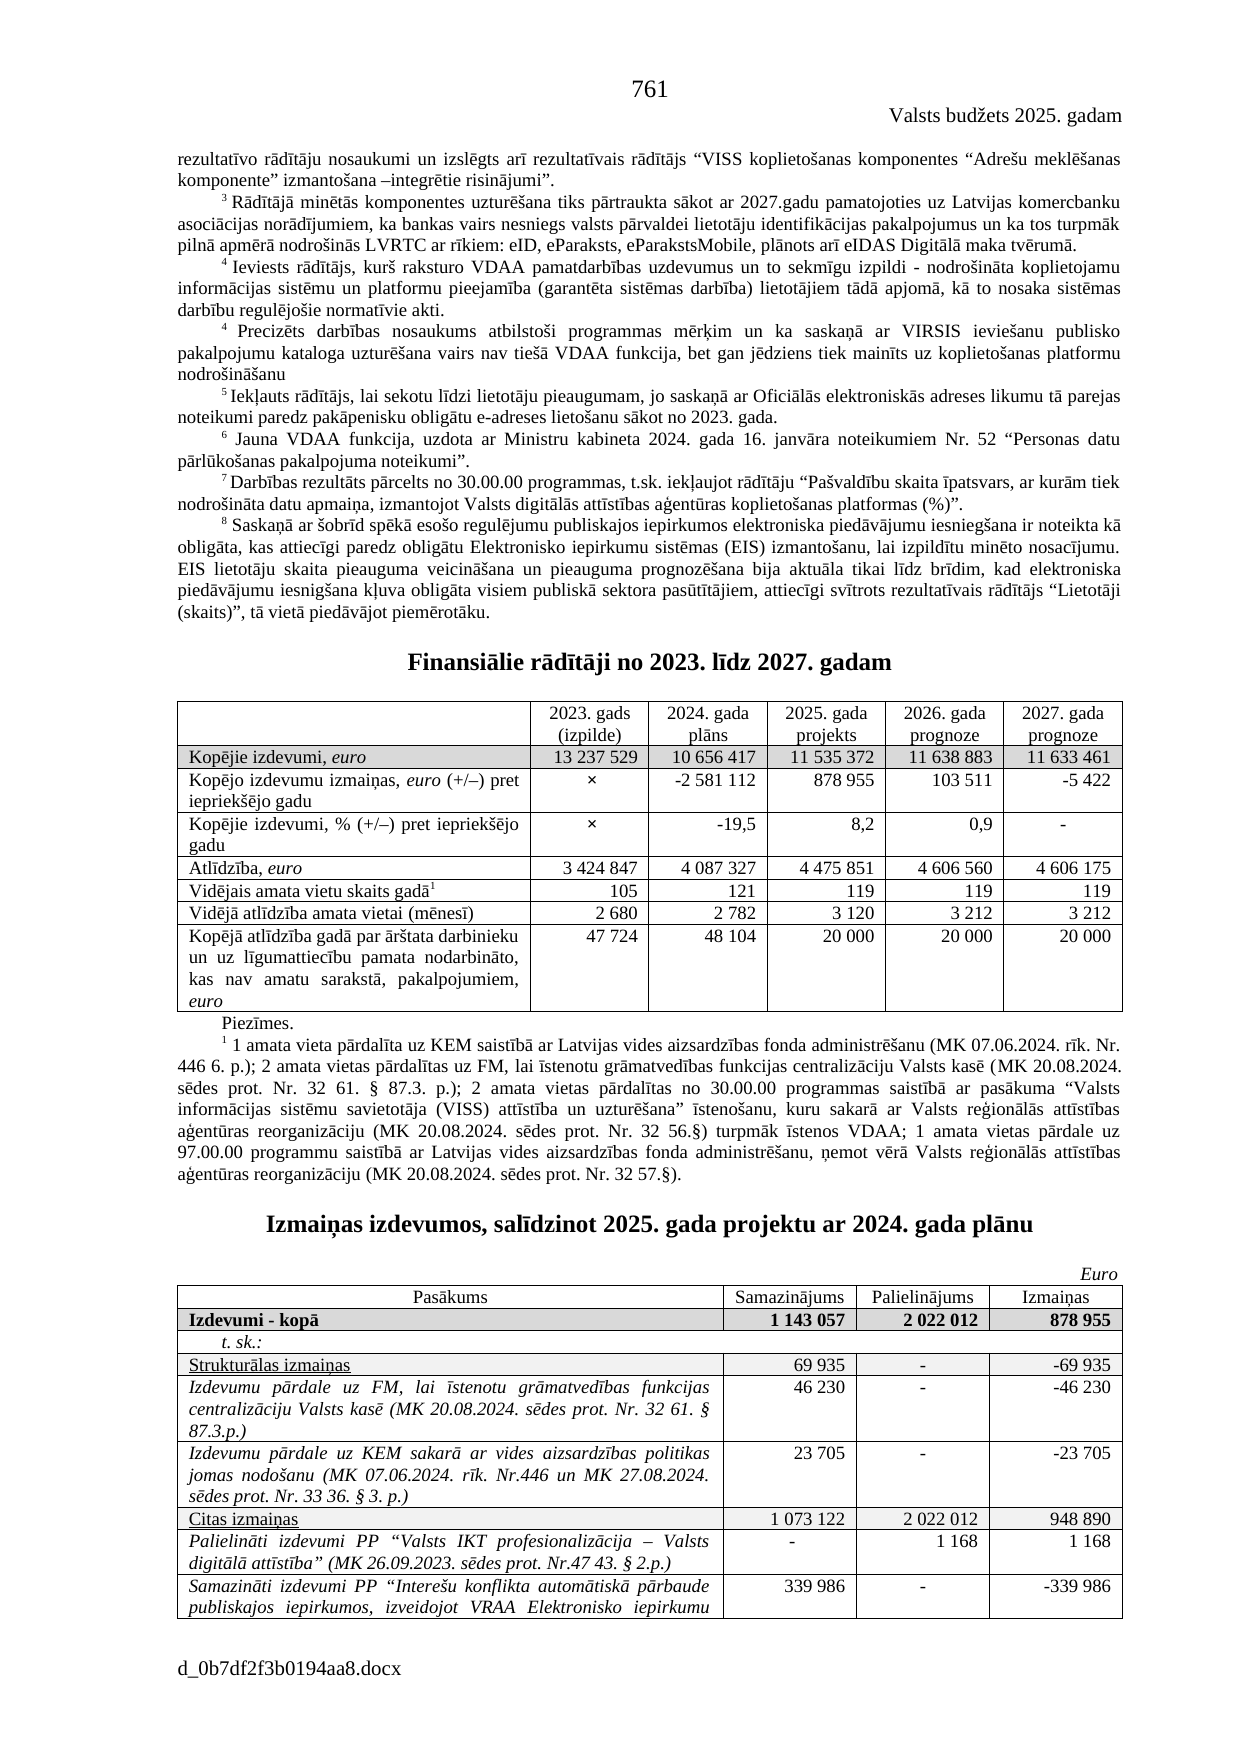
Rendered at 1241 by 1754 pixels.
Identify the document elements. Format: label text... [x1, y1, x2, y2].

table_header Palielinājums [857, 1286, 989, 1307]
table_cell -46 230 [990, 1376, 1122, 1441]
table_cell 1 168 [990, 1530, 1122, 1573]
table_cell 46 230 [724, 1376, 856, 1441]
table_cell 105 [531, 880, 648, 901]
table_cell 4 606 560 [886, 857, 1003, 878]
table_cell 3 212 [886, 902, 1003, 924]
table_cell 11 535 372 [768, 746, 885, 768]
table_cell 10 656 417 [649, 746, 767, 768]
table_cell 119 [768, 880, 885, 901]
table_cell 103 511 [886, 769, 1003, 812]
table_cell Kopējo izdevumu izmaiņas, euro (+/–) pret iepriekšējo gadu [178, 769, 530, 812]
table_cell - [724, 1530, 856, 1573]
text 4 Precizēts darbības nosaukums atbilstoši programmas mērķim un ka saskaņā ar VIRSIS ieviešanu publisko pakalpojumu kataloga uzturēšana vairs nav tiešā VDAA funkcija, bet gan jēdziens tiek mainīts uz koplietošanas platformu nodrošināšanu [177, 320, 1122, 385]
table_cell t. sk.: [178, 1331, 1122, 1353]
table_cell Vidējā atlīdzība amata vietai (mēnesī) [178, 902, 530, 924]
text Izmaiņas izdevumos, salīdzinot 2025. gada projektu ar 2024. gada plānu [177, 1209, 1122, 1238]
table_cell 121 [649, 880, 767, 901]
table_cell Palielināti izdevumi PP “Valsts IKT profesionalizācija – Valsts digitālā attīstība” (MK 26.09.2023. sēdes prot. Nr.47 43. § 2.p.) [178, 1530, 723, 1573]
table_header Pasākums [178, 1286, 723, 1307]
table_cell Citas izmaiņas [178, 1508, 723, 1529]
table_header Samazinājums [724, 1286, 856, 1307]
table_cell Izdevumi - kopā [178, 1309, 723, 1330]
table_cell 3 424 847 [531, 857, 648, 878]
table_cell -339 986 [990, 1575, 1122, 1618]
table_cell 11 633 461 [1004, 746, 1122, 768]
table_cell Vidējais amata vietu skaits gadā1 [178, 880, 530, 901]
table_cell Kopējie izdevumi, % (+/–) pret iepriekšējo gadu [178, 813, 530, 856]
table_cell Atlīdzība, euro [178, 857, 530, 878]
table_cell 47 724 [531, 925, 648, 1011]
table_cell 20 000 [1004, 925, 1122, 1011]
table_cell 1 143 057 [724, 1309, 856, 1330]
table_cell 3 120 [768, 902, 885, 924]
table_cell 2 782 [649, 902, 767, 924]
table_cell - [857, 1354, 989, 1375]
table_cell Kopējie izdevumi, euro [178, 746, 530, 768]
table_cell 2 022 012 [857, 1508, 989, 1529]
table_cell 119 [1004, 880, 1122, 901]
table_cell -69 935 [990, 1354, 1122, 1375]
table_cell 339 986 [724, 1575, 856, 1618]
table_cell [178, 1575, 723, 1618]
table_header 2026. gada prognoze [886, 702, 1003, 745]
table_cell 1 168 [857, 1530, 989, 1573]
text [177, 148, 1122, 191]
text 4 Ieviests rādītājs, kurš raksturo VDAA pamatdarbības uzdevumus un to sekmīgu izpildi - nodrošināta koplietojamu informācijas sistēmu un platformu pieejamība (garantēta sistēmas darbība) lietotājiem tādā apjomā, kā to nosaka sistēmas darbību regulējošie normatīvie akti. [177, 256, 1122, 320]
table_cell - [1004, 813, 1122, 856]
text Finansiālie rādītāji no 2023. līdz 2027. gadam [177, 647, 1122, 676]
table_header 2027. gada prognoze [1004, 702, 1122, 745]
table_cell 8,2 [768, 813, 885, 856]
table_cell × [531, 769, 648, 812]
table_cell 878 955 [768, 769, 885, 812]
text 5 Iekļauts rādītājs, lai sekotu līdzi lietotāju pieaugumam, jo saskaņā ar Oficiālās elektroniskās adreses likumu tā parejas noteikumi paredz pakāpenisku obligātu e-adreses lietošanu sākot no 2023. gada. [177, 385, 1122, 428]
table_cell 23 705 [724, 1442, 856, 1507]
table_cell -23 705 [990, 1442, 1122, 1507]
table_cell Izdevumu pārdale uz FM, lai īstenotu grāmatvedības funkcijas centralizāciju Valsts kasē (MK 20.08.2024. sēdes prot. Nr. 32 61. § 87.3.p.) [178, 1376, 723, 1441]
table_cell - [857, 1442, 989, 1507]
text 7 Darbības rezultāts pārcelts no 30.00.00 programmas, t.sk. iekļaujot rādītāju “Pašvaldību skaita īpatsvars, ar kurām tiek nodrošināta datu apmaiņa, izmantojot Valsts digitālās attīstības aģentūras koplietošanas platformas (%)”. [177, 471, 1122, 514]
table_cell 20 000 [768, 925, 885, 1011]
table_cell Kopējā atlīdzība gadā par ārštata darbinieku un uz līgumattiecību pamata nodarbināto, kas nav amatu sarakstā, pakalpojumiem, euro [178, 925, 530, 1011]
table_cell Izdevumu pārdale uz KEM sakarā ar vides aizsardzības politikas jomas nodošanu (MK 07.06.2024. rīk. Nr.446 un MK 27.08.2024. sēdes prot. Nr. 33 36. § 3. p.) [178, 1442, 723, 1507]
table_header 2025. gada projekts [768, 702, 885, 745]
table_cell -5 422 [1004, 769, 1122, 812]
table_header 2024. gada plāns [649, 702, 767, 745]
table_cell 69 935 [724, 1354, 856, 1375]
table_cell 20 000 [886, 925, 1003, 1011]
table_cell - [857, 1376, 989, 1441]
text Piezīmes. [177, 1012, 1122, 1034]
table_cell 48 104 [649, 925, 767, 1011]
table_cell 2 680 [531, 902, 648, 924]
table_cell 878 955 [990, 1309, 1122, 1330]
text 1 1 amata vieta pārdalīta uz KEM saistībā ar Latvijas vides aizsardzības fonda administrēšanu (MK 07.06.2024. rīk. Nr. 446 6. p.); 2 amata vietas pārdalītas uz FM, lai īstenotu grāmatvedības funkcijas centralizāciju Valsts kasē (MK 20.08.2024. sēdes prot. Nr. 32 61. § 87.3. p.); 2 amata vietas pārdalītas no 30.00.00 programmas saistībā ar pasākuma “Valsts informācijas sistēmu savietotāja (VISS) attīstība un uzturēšana” īstenošanu, kuru sakarā ar Valsts reģionālās attīstības aģentūras reorganizāciju (MK 20.08.2024. sēdes prot. Nr. 32 56.§) turpmāk īstenos VDAA; 1 amata vietas pārdale uz 97.00.00 programmu saistībā ar Latvijas vides aizsardzības fonda administrēšanu, ņemot vērā Valsts reģionālās attīstības aģentūras reorganizāciju (MK 20.08.2024. sēdes prot. Nr. 32 57.§). [177, 1034, 1122, 1184]
text 3 Rādītājā minētās komponentes uzturēšana tiks pārtraukta sākot ar 2027.gadu pamatojoties uz Latvijas komercbanku asociācijas norādījumiem, ka bankas vairs nesniegs valsts pārvaldei lietotāju identifikācijas pakalpojumus un ka tos turpmāk pilnā apmērā nodrošinās LVRTC ar rīkiem: eID, eParaksts, eParakstsMobile, plānots arī eIDAS Digitālā maka tvērumā. [177, 191, 1122, 256]
table_header 2023. gads (izpilde) [531, 702, 648, 745]
table_cell 11 638 883 [886, 746, 1003, 768]
table_cell 4 475 851 [768, 857, 885, 878]
table_cell 119 [886, 880, 1003, 901]
table_header [178, 702, 530, 745]
table_cell 948 890 [990, 1508, 1122, 1529]
text Euro [1002, 1263, 1122, 1285]
table_cell 2 022 012 [857, 1309, 989, 1330]
table_cell -19,5 [649, 813, 767, 856]
table_cell 13 237 529 [531, 746, 648, 768]
table_cell - [857, 1575, 989, 1618]
table_cell Strukturālas izmaiņas [178, 1354, 723, 1375]
table_cell -2 581 112 [649, 769, 767, 812]
text 6 Jauna VDAA funkcija, uzdota ar Ministru kabineta 2024. gada 16. janvāra noteikumiem Nr. 52 “Personas datu pārlūkošanas pakalpojuma noteikumi”. [177, 428, 1122, 471]
table_header Izmaiņas [990, 1286, 1122, 1307]
text 8 Saskaņā ar šobrīd spēkā esošo regulējumu publiskajos iepirkumos elektroniska piedāvājumu iesniegšana ir noteikta kā obligāta, kas attiecīgi paredz obligātu Elektronisko iepirkumu sistēmas (EIS) izmantošanu, lai izpildītu minēto nosacījumu. EIS lietotāju skaita pieauguma veicināšana un pieauguma prognozēšana bija aktuāla tikai līdz brīdim, kad elektroniska piedāvājumu iesnigšana kļuva obligāta visiem publiskā sektora pasūtītājiem, attiecīgi svītrots rezultatīvais rādītājs “Lietotāji (skaits)”, tā vietā piedāvājot piemērotāku. [177, 514, 1122, 622]
table_cell 4 087 327 [649, 857, 767, 878]
table_cell 1 073 122 [724, 1508, 856, 1529]
table_cell 4 606 175 [1004, 857, 1122, 878]
table_cell × [531, 813, 648, 856]
table_cell 3 212 [1004, 902, 1122, 924]
table_cell 0,9 [886, 813, 1003, 856]
